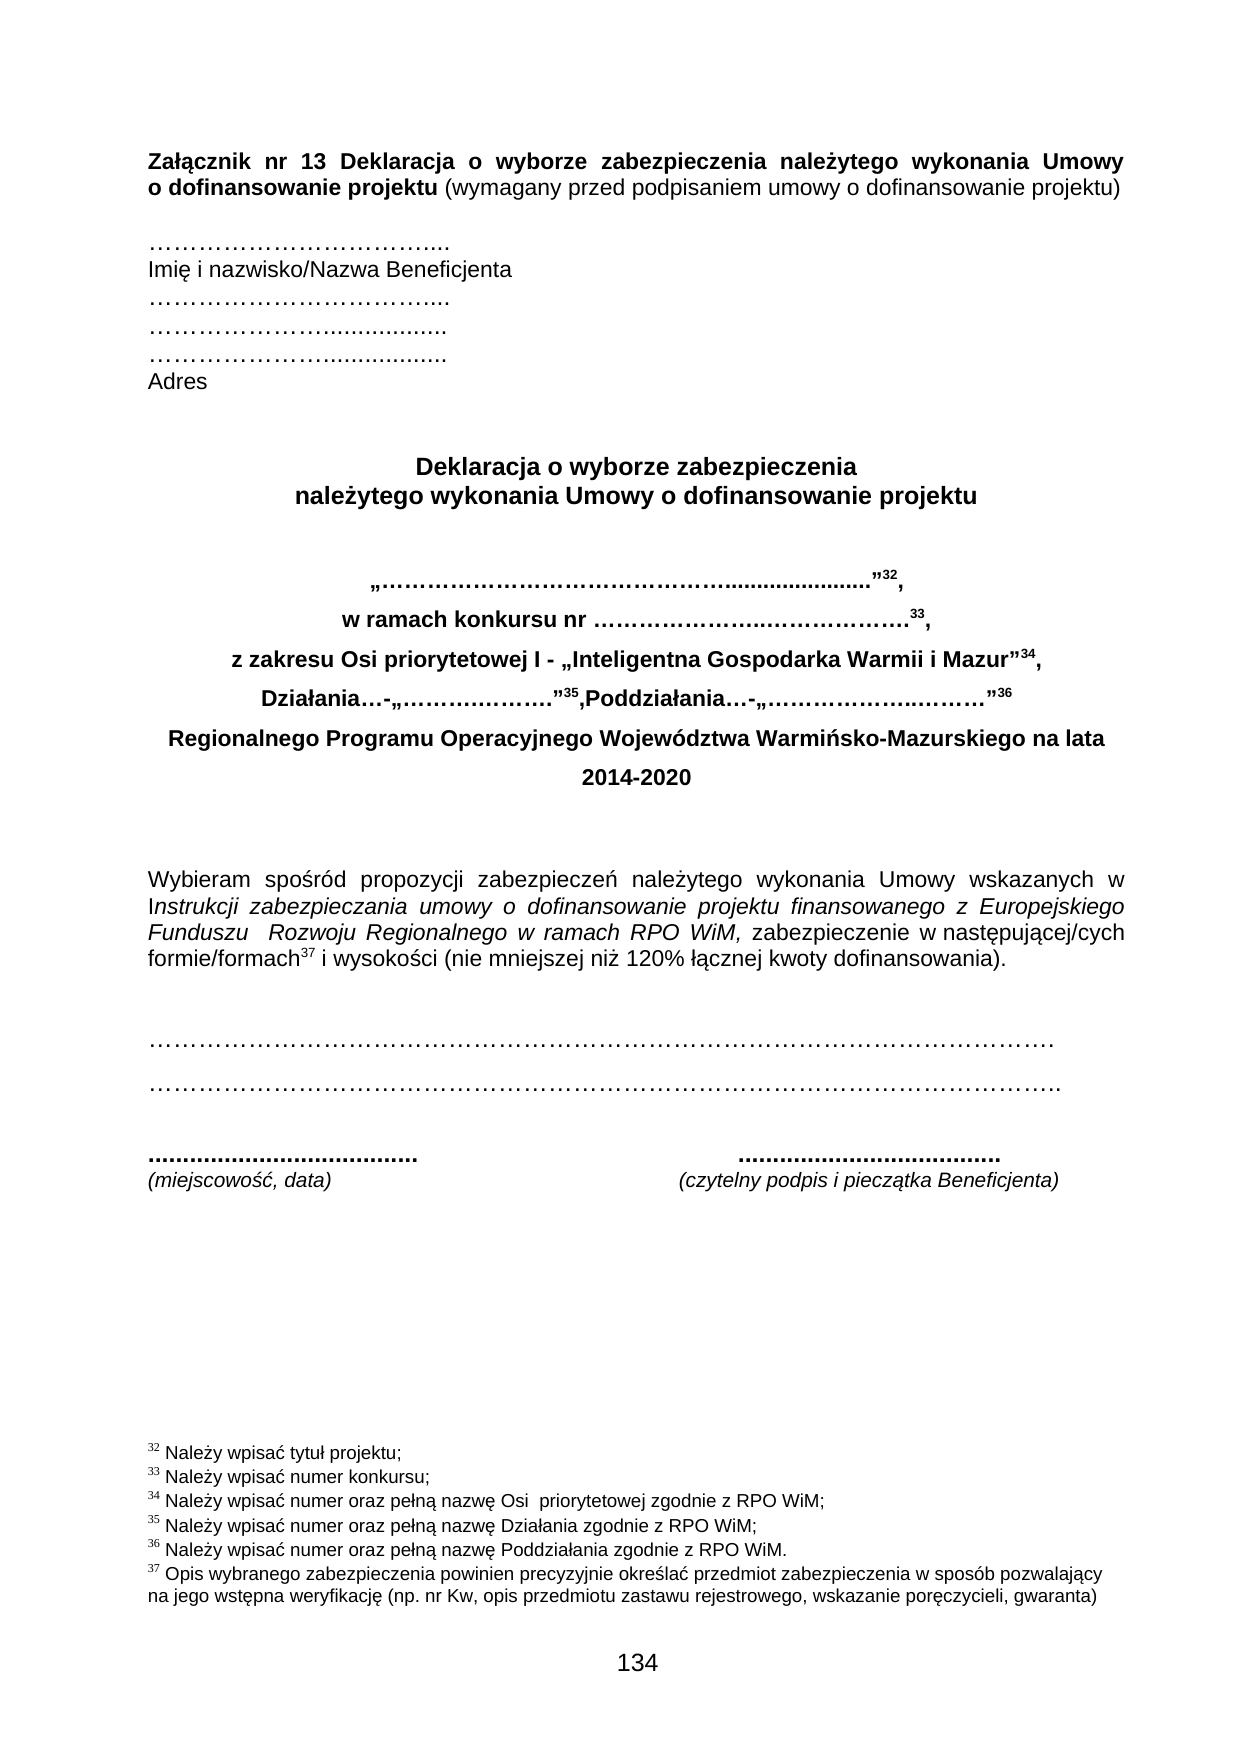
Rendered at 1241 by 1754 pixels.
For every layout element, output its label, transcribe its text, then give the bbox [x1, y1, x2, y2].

title ………………….................. [148, 311, 1125, 339]
text Adres [148, 368, 1125, 394]
title „……………………………………….......................”, [148, 567, 1125, 593]
text Imię i nazwisko/Nazwa Beneficjenta [148, 256, 1125, 282]
title należytego wykonania Umowy o dofinansowanie projektu [148, 481, 1125, 509]
title …………………………….... [148, 282, 1125, 311]
text Deklaracja o wyborze zabezpieczenia [148, 452, 1125, 481]
title ....................................... ...................................... [148, 1139, 1125, 1168]
text Wybieram spośród propozycji zabezpieczeń należytego wykonania Umowy wskazanych w Instrukcji zabezpieczania umowy o dofinansowanie projektu finansowanego z Europejskiego Funduszu Rozwoju Regionalnego w ramach RPO WiM, zabezpieczenie w następującej/cych formie/formach i wysokości (nie mniejszej niż 120% łącznej kwoty dofinansowania). [148, 866, 1125, 972]
title w ramach konkursu nr …………………..………………., [148, 606, 1125, 633]
text Załącznik nr 13 Deklaracja o wyborze zabezpieczenia należytego wykonania Umowy o dofinansowanie projektu (wymagany przed podpisaniem umowy o dofinansowanie projektu) [148, 148, 1125, 200]
text (miejscowość, data) (czytelny podpis i pieczątka Beneficjenta) [148, 1168, 1125, 1192]
title z zakresu Osi priorytetowej I - „Inteligentna Gospodarka Warmii i Mazur”, [148, 646, 1125, 672]
title Działania…-„……….……….”,Poddziałania…-„………………..………” [148, 685, 1125, 712]
title Regionalnego Programu Operacyjnego Województwa Warmińsko-Mazurskiego na lata 2014-2020 [148, 725, 1125, 791]
text ……………………………………………………………………………………………….. [148, 1068, 1125, 1096]
text …………………………….... [148, 227, 1125, 256]
title ………………….................. [148, 339, 1125, 368]
text ………………………………………………………………………………………………. [148, 1024, 1125, 1053]
